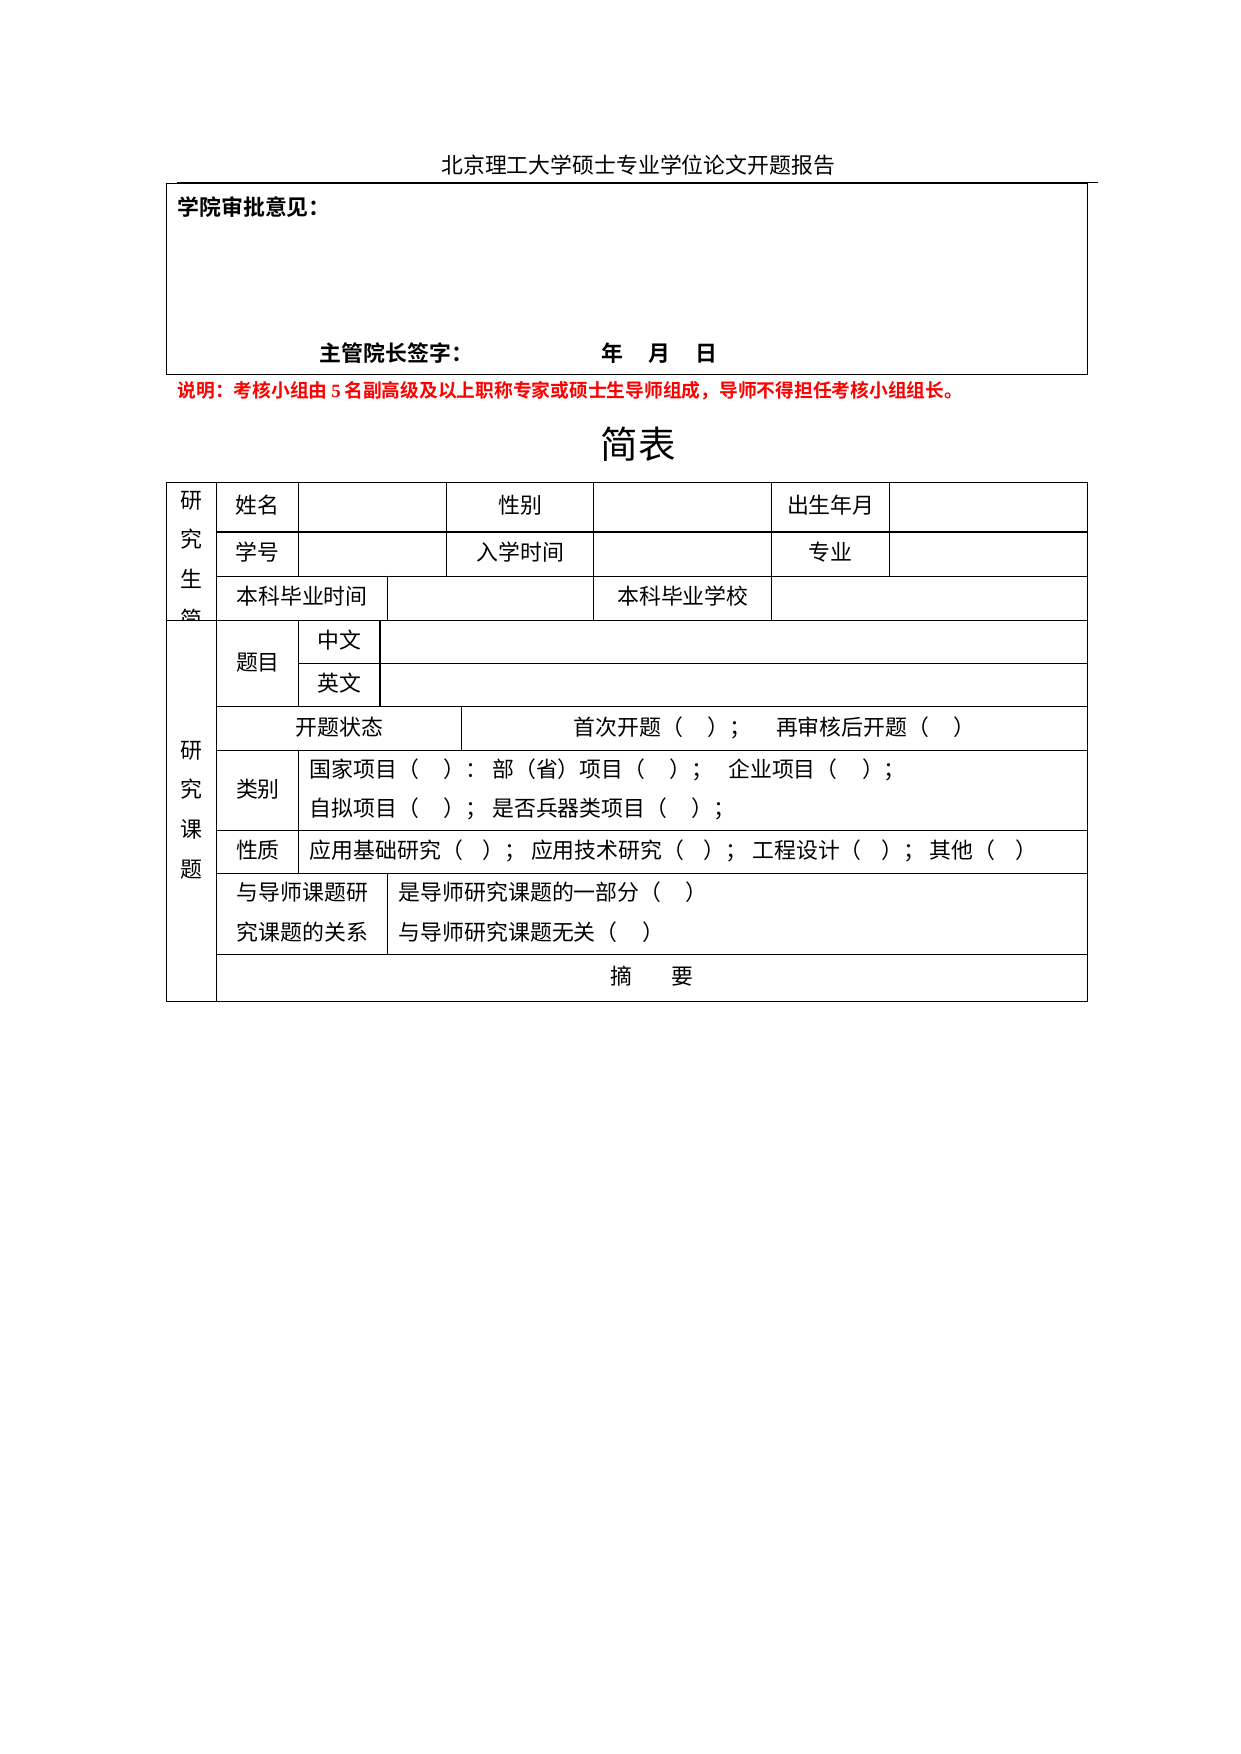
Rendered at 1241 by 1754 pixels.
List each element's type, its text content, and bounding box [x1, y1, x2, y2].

table_cell 与导师课题研究课题的关系 [217, 874, 387, 954]
table_header 性别 [447, 483, 593, 531]
table_header 姓名 [217, 483, 298, 531]
table_cell [890, 533, 1087, 576]
table_cell 学院审批意见： 主管院长签字： 年 月 日 [167, 184, 1087, 374]
table_cell 入学时间 [447, 533, 593, 576]
table_header [594, 483, 771, 531]
table_cell [381, 664, 1087, 706]
table_cell [772, 577, 1087, 620]
table_header 出生年月 [772, 483, 889, 531]
table_cell 类别 [217, 751, 298, 830]
table_cell 应用基础研究（ ）； 应用技术研究（ ）； 工程设计（ ）； 其他（ ） [299, 831, 1087, 873]
table_cell 摘 要 [217, 955, 1087, 1001]
table_header [890, 483, 1087, 531]
table_cell 本科毕业时间 [217, 577, 387, 620]
table_cell 性质 [217, 831, 298, 873]
table_cell 首次开题（ ）； 再审核后开题（ ） [462, 707, 1087, 750]
table_cell 研究课题 [167, 621, 216, 1001]
table_cell 是导师研究课题的一部分（ ） 与导师研究课题无关（ ） [388, 874, 1087, 954]
table_cell 开题状态 [217, 707, 461, 750]
table_cell 题目 [217, 621, 298, 706]
table_header 研究生简况 [167, 483, 216, 620]
table_cell 学号 [217, 533, 298, 576]
table_cell 国家项目（ ）： 部（省）项目（ ）； 企业项目（ ）； 自拟项目（ ）； 是否兵器类项目（ ）； [299, 751, 1087, 830]
text 简表 [177, 415, 1098, 469]
text 说明：考核小组由5名副高级及以上职称专家或硕士生导师组成，导师不得担任考核小组组长。 [177, 375, 1098, 402]
table_cell [388, 577, 593, 620]
table_cell 中文 [299, 621, 379, 663]
table_cell 专业 [772, 533, 889, 576]
table_header [299, 483, 446, 531]
table_cell [299, 533, 446, 576]
table_cell [381, 621, 1087, 663]
table_cell [594, 533, 771, 576]
table_cell 本科毕业学校 [594, 577, 771, 620]
table_cell 英文 [299, 664, 379, 706]
